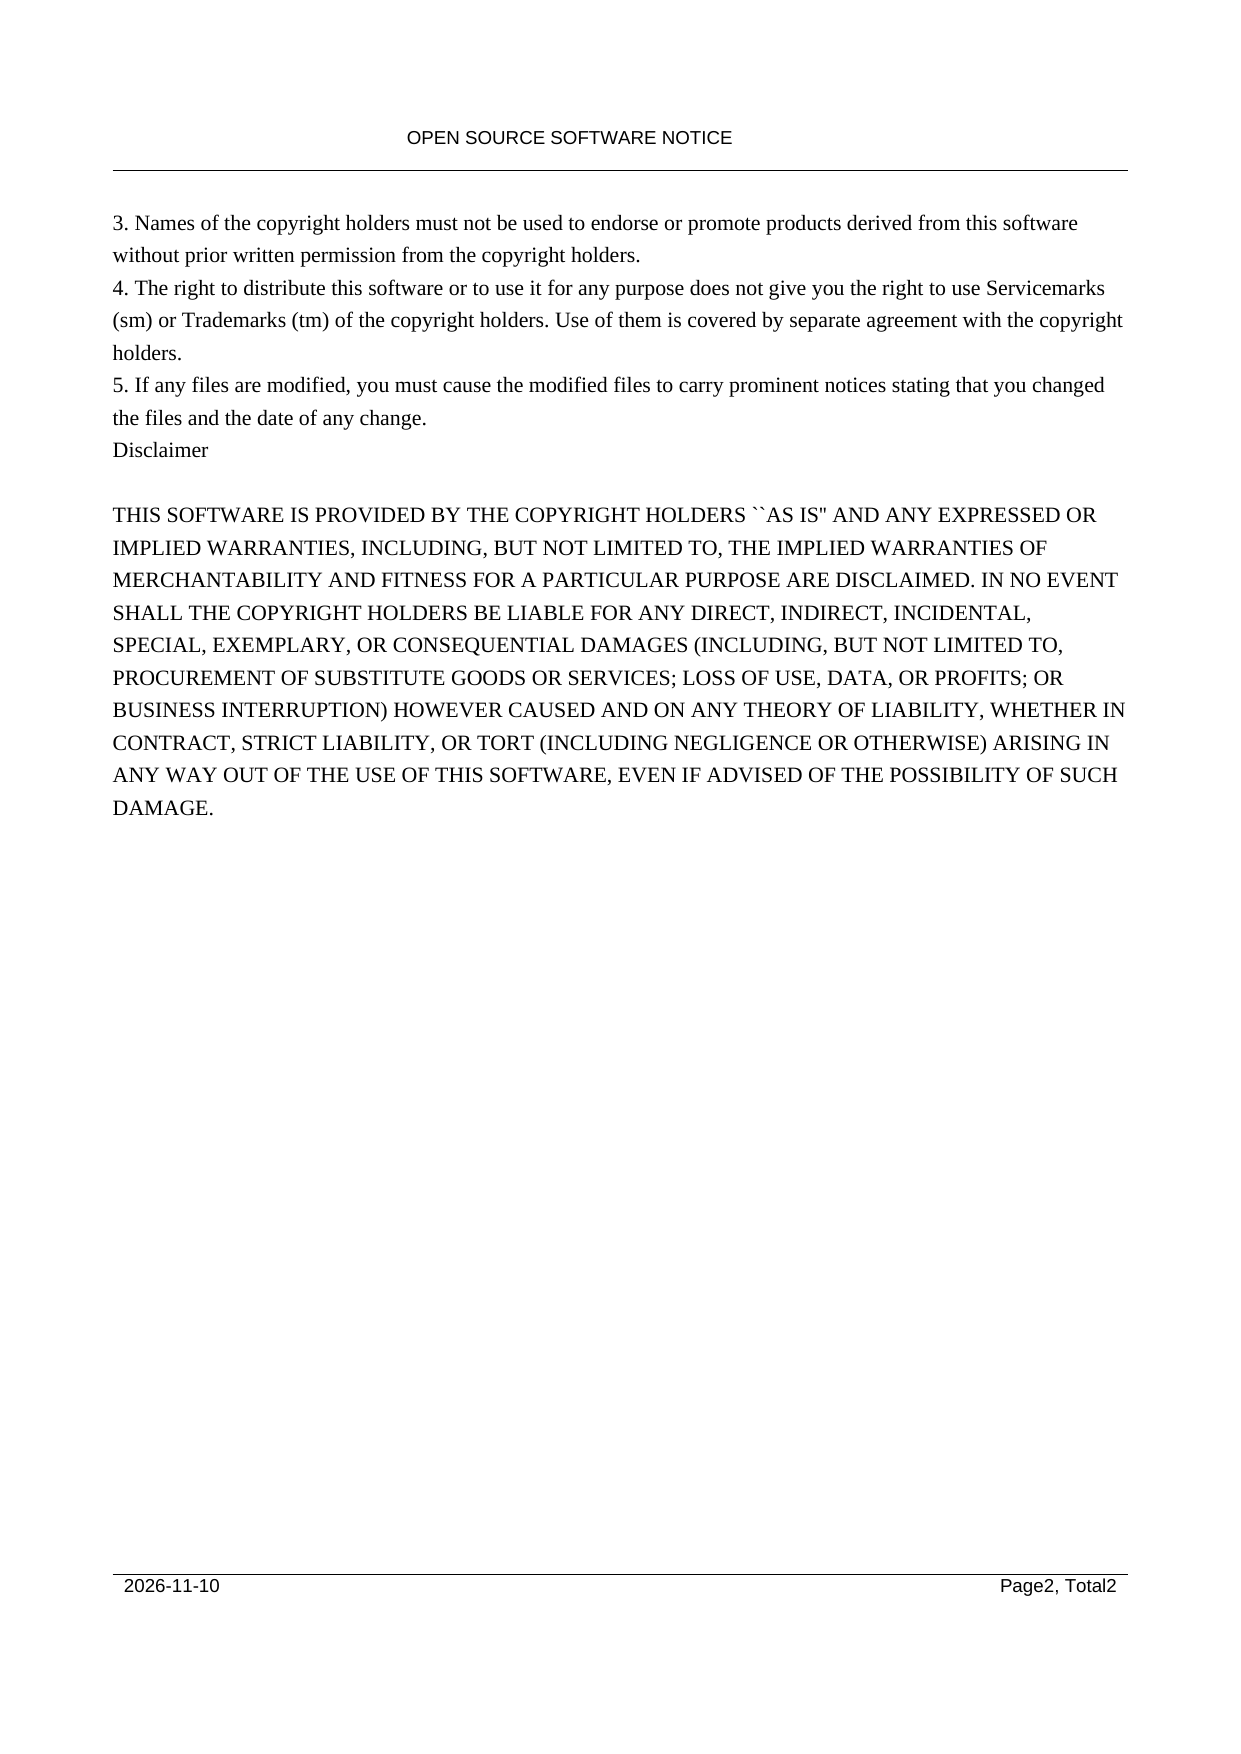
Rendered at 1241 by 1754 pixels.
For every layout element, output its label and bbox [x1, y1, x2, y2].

text [112, 206, 1128, 824]
